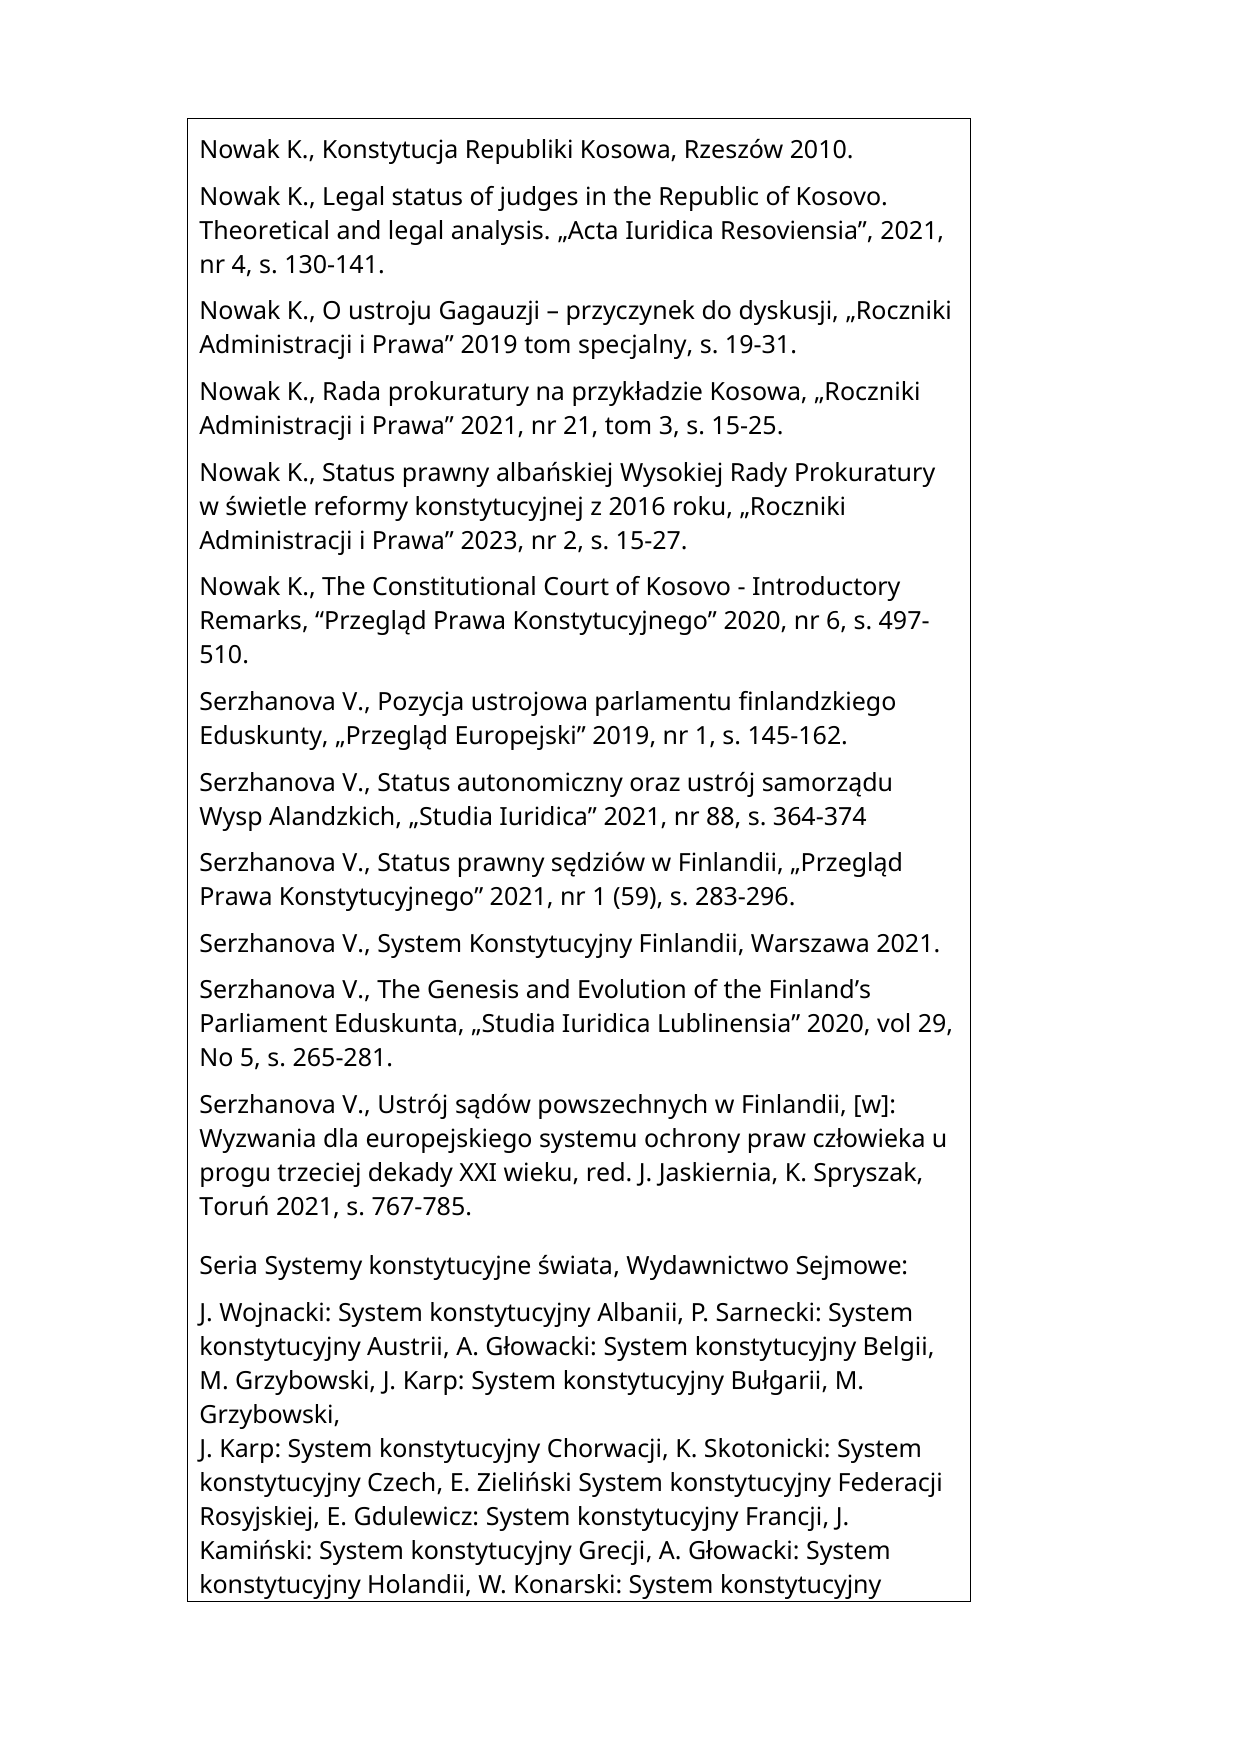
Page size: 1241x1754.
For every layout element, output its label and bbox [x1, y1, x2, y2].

table_cell [188, 119, 970, 1601]
